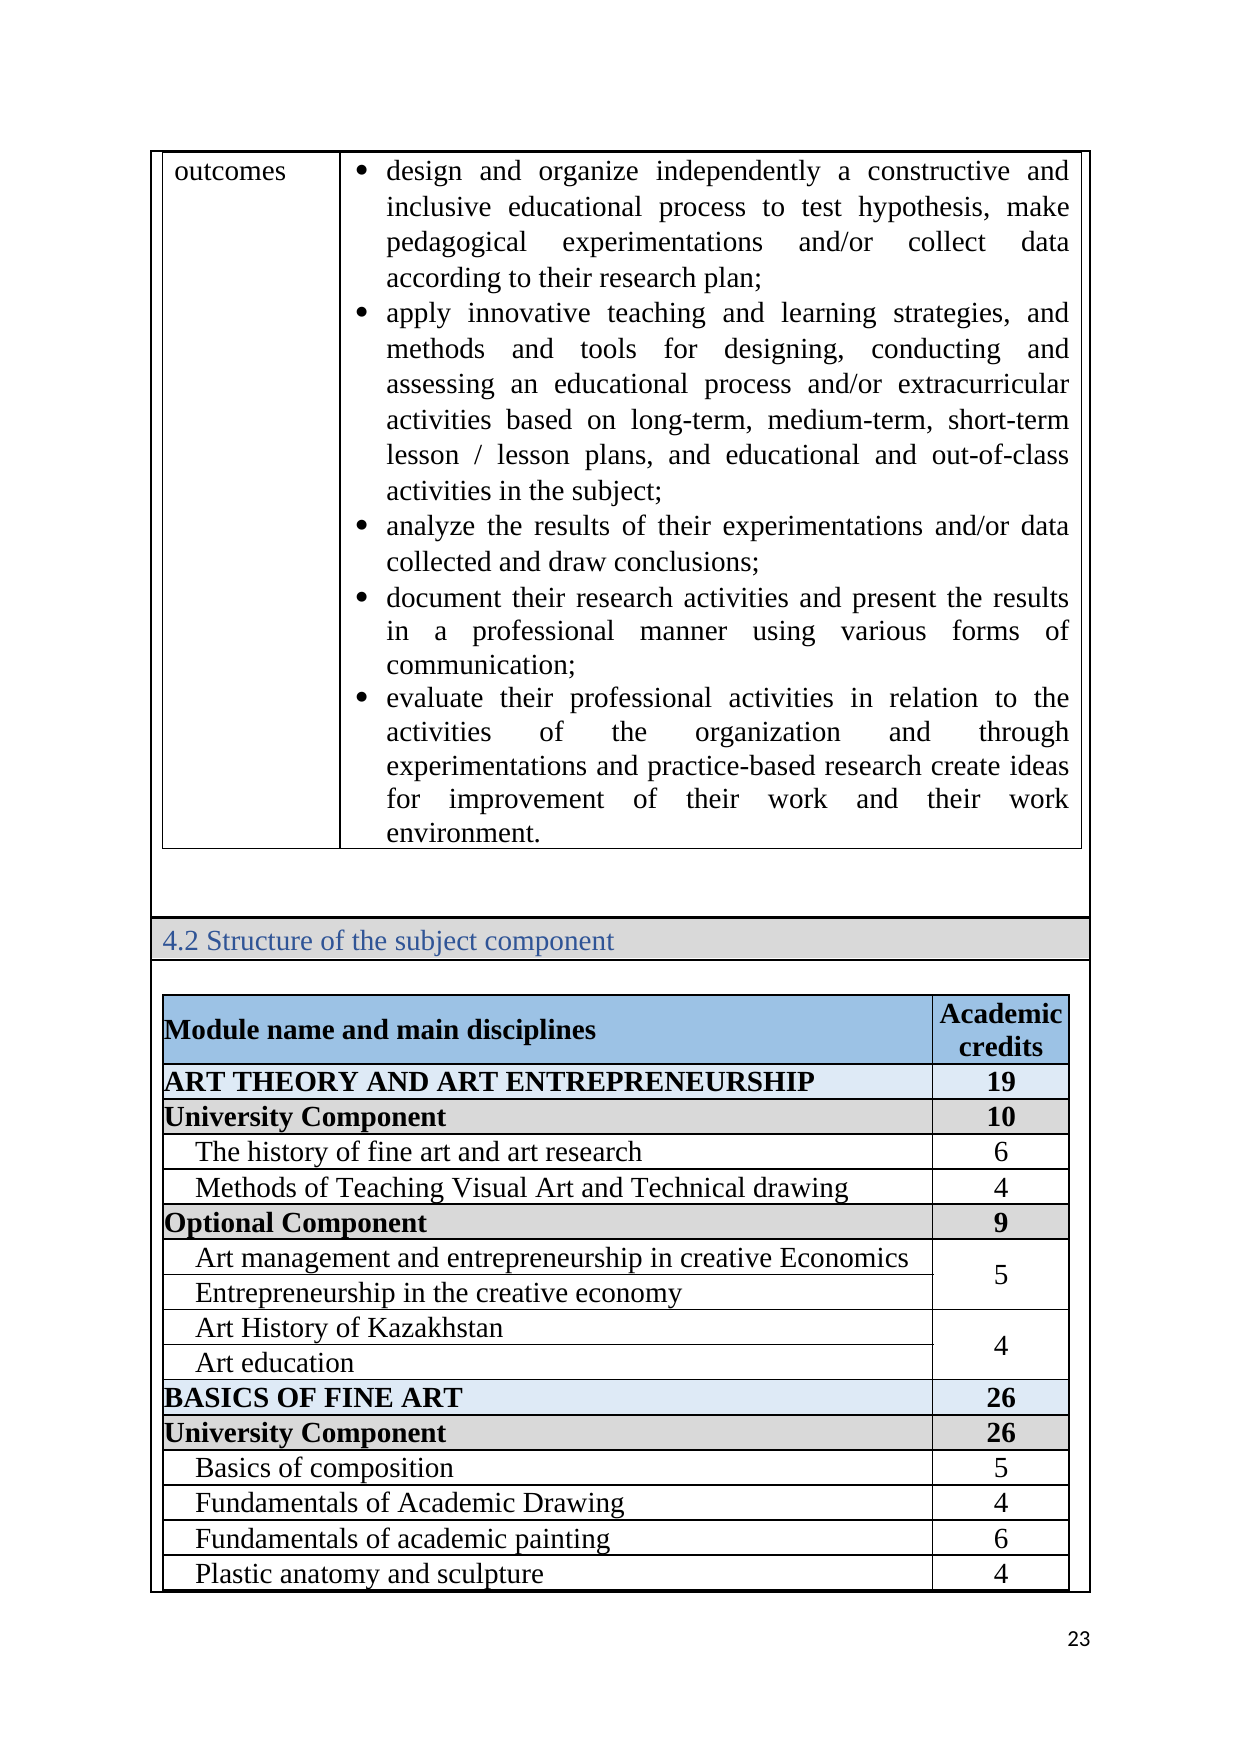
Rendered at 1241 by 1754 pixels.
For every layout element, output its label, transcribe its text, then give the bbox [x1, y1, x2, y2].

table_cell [152, 152, 1089, 916]
table_cell 4.2 Structure of the subject component [152, 919, 1089, 958]
table_cell [152, 961, 1089, 1591]
